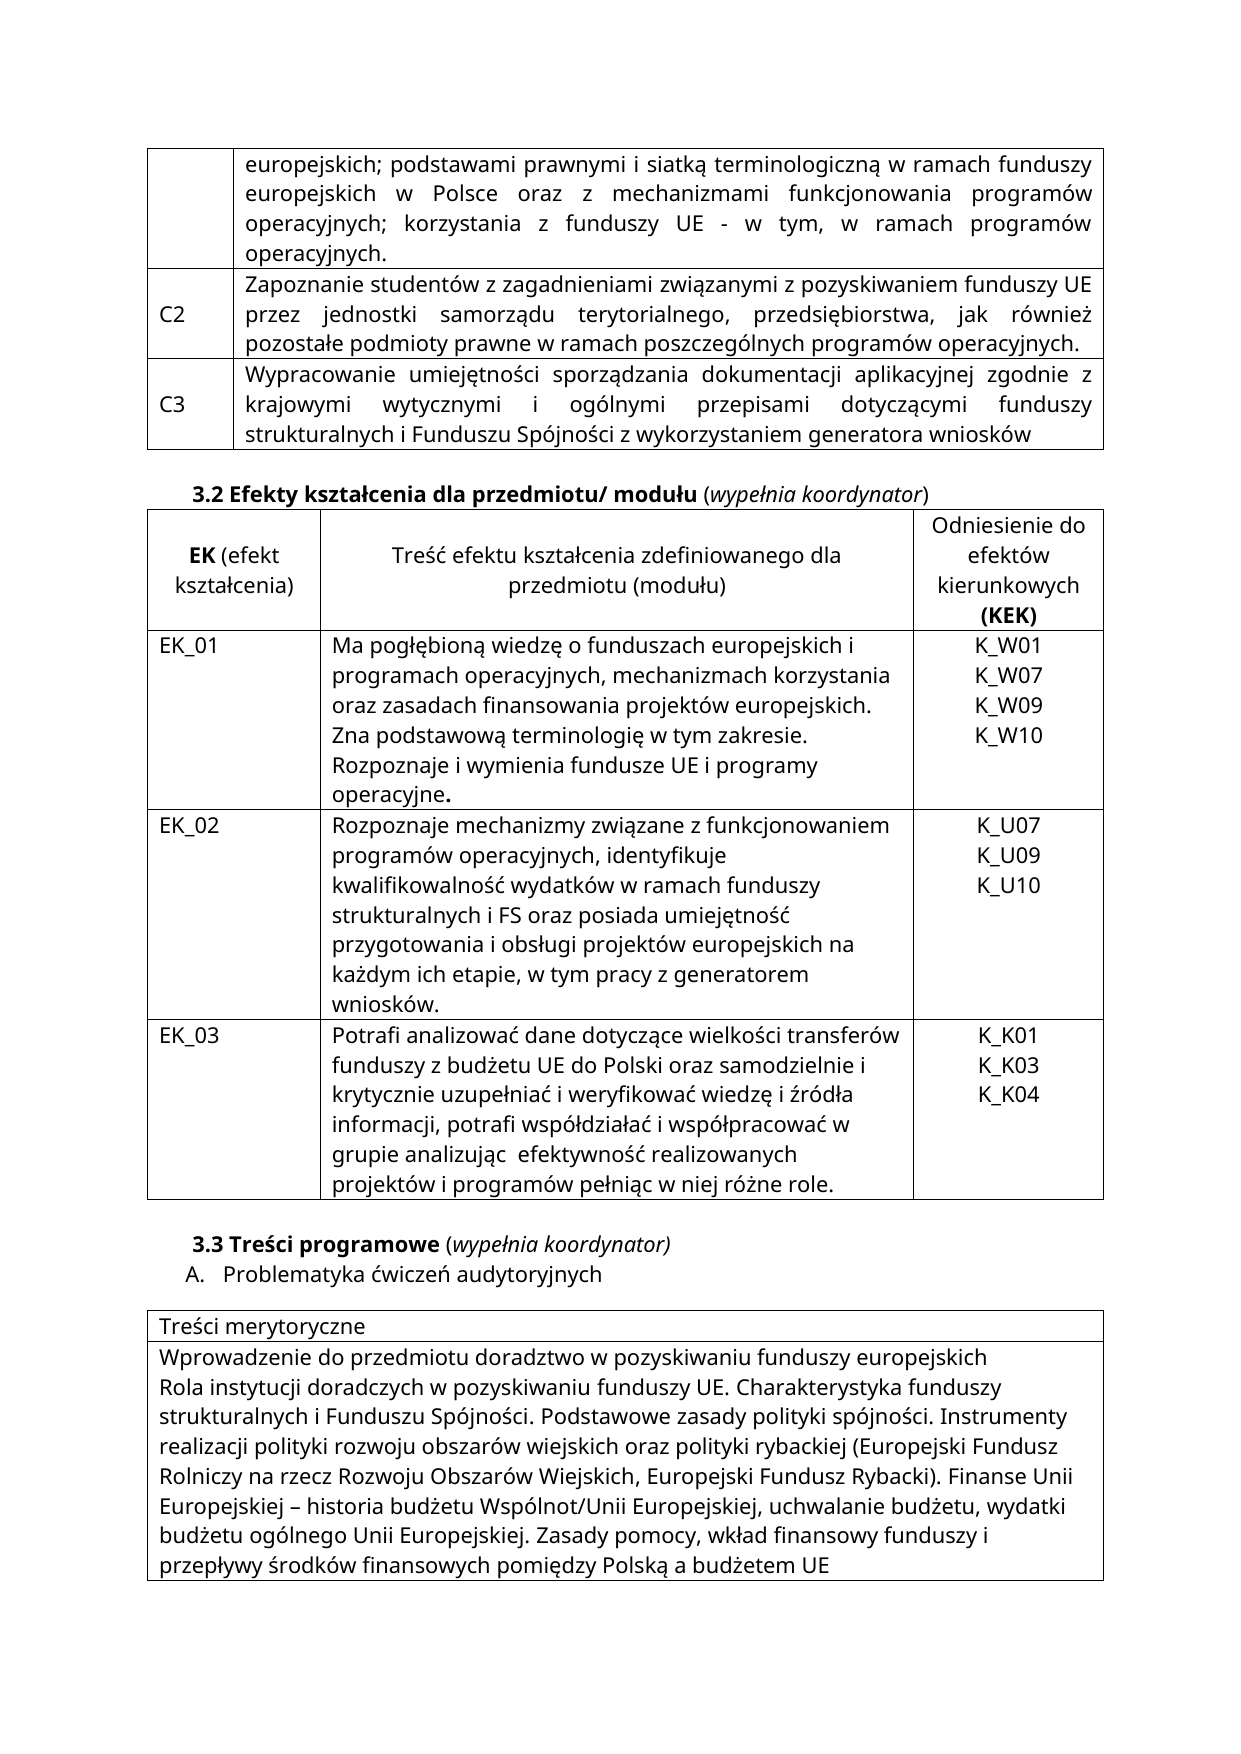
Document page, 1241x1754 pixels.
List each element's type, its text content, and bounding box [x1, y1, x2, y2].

table_cell EK_02 [148, 810, 320, 1019]
table_header EK (efekt kształcenia) [148, 510, 320, 629]
text 3.2 Efekty kształcenia dla przedmiotu/ modułu (wypełnia koordynator) [192, 479, 1093, 509]
table_cell Rozpoznaje mechanizmy związane z funkcjonowaniem programów operacyjnych, identyfikuje kwalifikowalność wydatków w ramach funduszy strukturalnych i FS oraz posiada umiejętność przygotowania i obsługi projektów europejskich na każdym ich etapie, w tym pracy z generatorem wniosków. [321, 810, 913, 1019]
table_cell K_K01 K_K03 K_K04 [914, 1020, 1103, 1199]
table_cell Zapoznanie studentów z zagadnieniami związanymi z pozyskiwaniem funduszy UE przez jednostki samorządu terytorialnego, przedsiębiorstwa, jak również pozostałe podmioty prawne w ramach poszczególnych programów operacyjnych. [234, 269, 1103, 358]
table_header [234, 149, 1103, 268]
table_cell Ma pogłębioną wiedzę o funduszach europejskich i programach operacyjnych, mechanizmach korzystania oraz zasadach finansowania projektów europejskich. Zna podstawową terminologię w tym zakresie. Rozpoznaje i wymienia fundusze UE i programy operacyjne. [321, 631, 913, 809]
table_cell EK_01 [148, 631, 320, 809]
table_header Treści merytoryczne [148, 1311, 1103, 1341]
table_header Odniesienie do efektów kierunkowych (KEK) [914, 510, 1103, 629]
table_cell EK_03 [148, 1020, 320, 1199]
table_cell C2 [148, 269, 233, 358]
table_cell K_W01 K_W07 K_W09 K_W10 [914, 631, 1103, 809]
table_cell C3 [148, 359, 233, 449]
table_cell K_U07 K_U09 K_U10 [914, 810, 1103, 1019]
list 3.3 Treści programowe (wypełnia koordynator) [192, 1229, 1093, 1259]
table_header C1 [148, 149, 233, 268]
table_cell Wprowadzenie do przedmiotu doradztwo w pozyskiwaniu funduszy europejskich Rola instytucji doradczych w pozyskiwaniu funduszy UE. Charakterystyka funduszy strukturalnych i Funduszu Spójności. Podstawowe zasady polityki spójności. Instrumenty realizacji polityki rozwoju obszarów wiejskich oraz polityki rybackiej (Europejski Fundusz Rolniczy na rzecz Rozwoju Obszarów Wiejskich, Europejski Fundusz Rybacki). Finanse Unii Europejskiej – historia budżetu Wspólnot/Unii Europejskiej, uchwalanie budżetu, wydatki budżetu ogólnego Unii Europejskiej. Zasady pomocy, wkład finansowy funduszy i przepływy środków finansowych pomiędzy Polską a budżetem UE [148, 1342, 1103, 1580]
table_header Treść efektu kształcenia zdefiniowanego dla przedmiotu (modułu) [321, 510, 913, 629]
list Problematyka ćwiczeń audytoryjnych [185, 1259, 1093, 1289]
table_cell Potrafi analizować dane dotyczące wielkości transferów funduszy z budżetu UE do Polski oraz samodzielnie i krytycznie uzupełniać i weryfikować wiedzę i źródła informacji, potrafi współdziałać i współpracować w grupie analizując efektywność realizowanych projektów i programów pełniąc w niej różne role. [321, 1020, 913, 1199]
table_cell Wypracowanie umiejętności sporządzania dokumentacji aplikacyjnej zgodnie z krajowymi wytycznymi i ogólnymi przepisami dotyczącymi funduszy strukturalnych i Funduszu Spójności z wykorzystaniem generatora wniosków [234, 359, 1103, 449]
